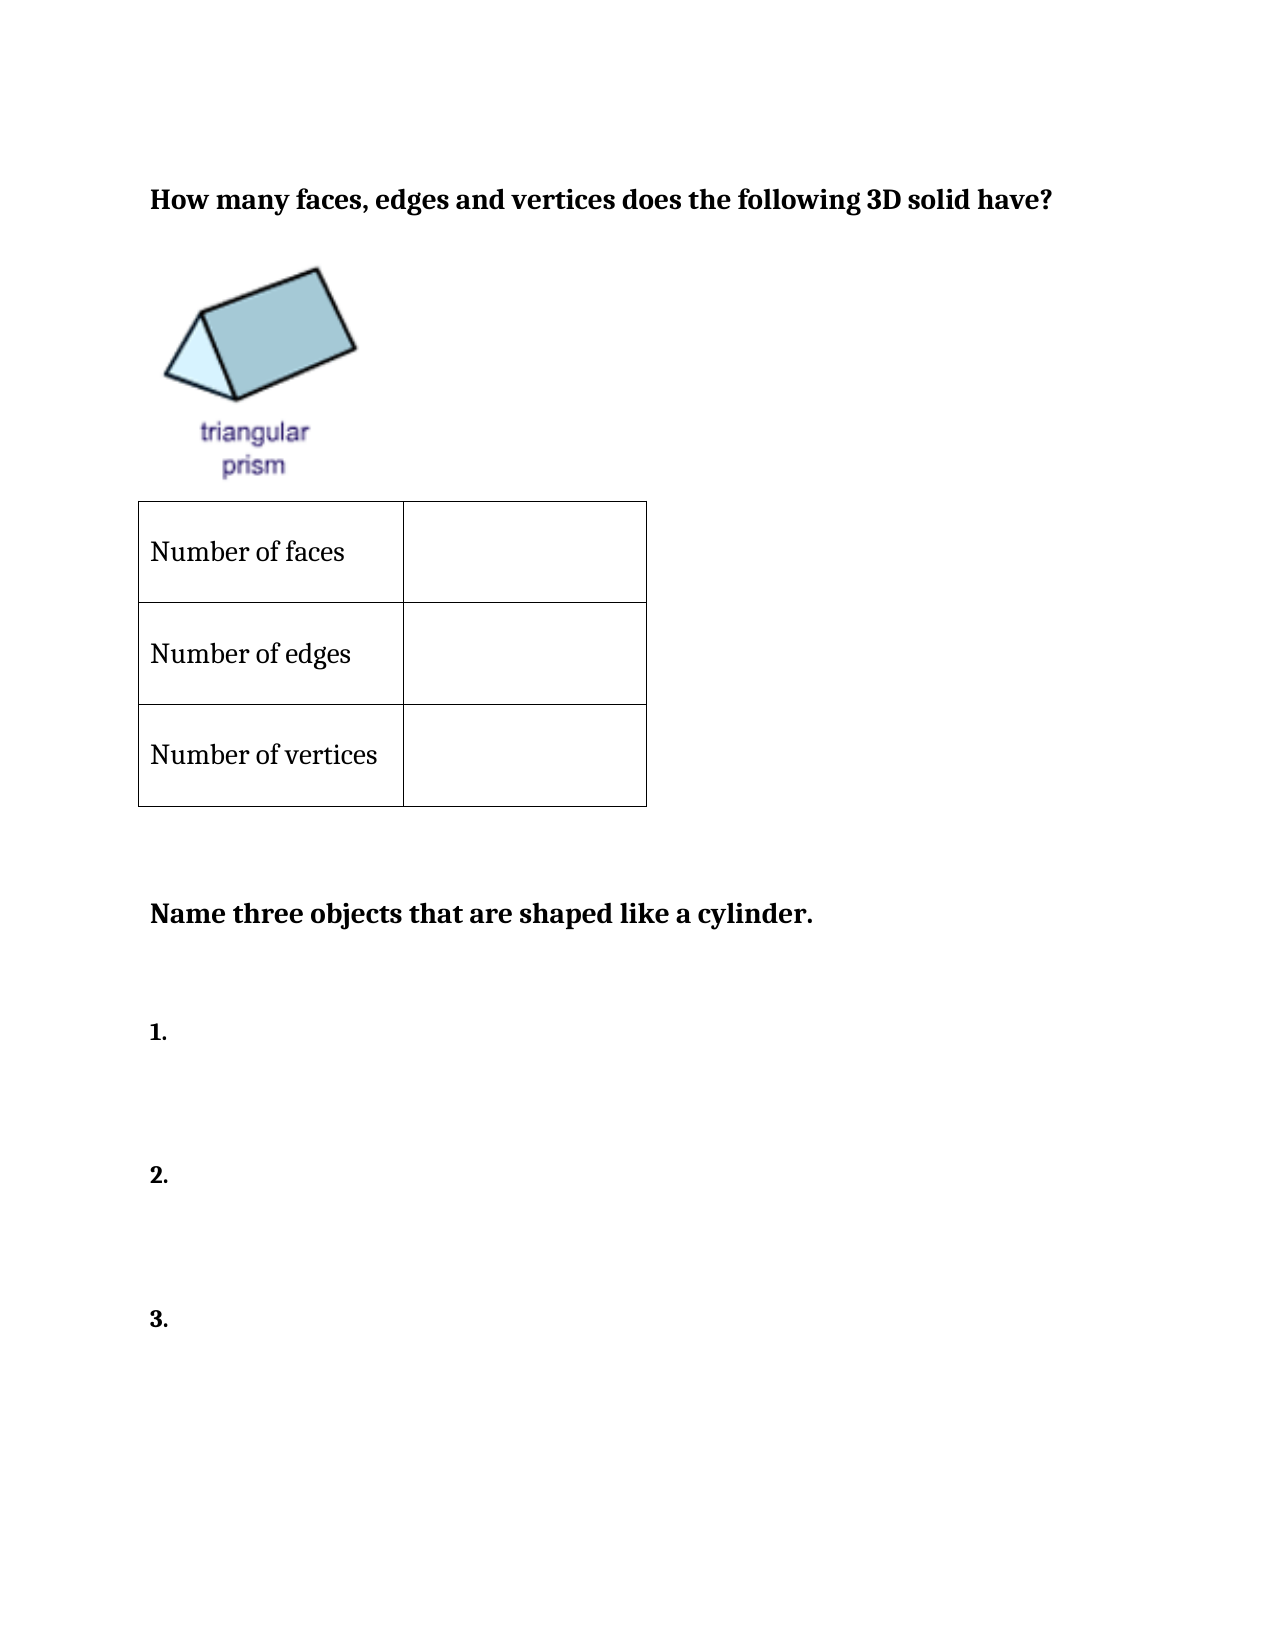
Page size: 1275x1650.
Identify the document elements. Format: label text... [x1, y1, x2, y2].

table_cell Number of edges [139, 603, 403, 704]
text 1. [150, 1017, 1125, 1046]
table_header Number of faces [139, 502, 403, 602]
table_cell [404, 705, 646, 806]
picture [150, 250, 378, 501]
table_cell [404, 603, 646, 704]
text 3. [150, 1305, 1125, 1334]
text 2. [150, 1161, 1125, 1190]
text Name three objects that are shaped like a cylinder. [150, 898, 1125, 931]
table_cell Number of vertices [139, 705, 403, 806]
text How many faces, edges and vertices does the following 3D solid have? [150, 183, 1125, 217]
table_header [404, 502, 646, 602]
